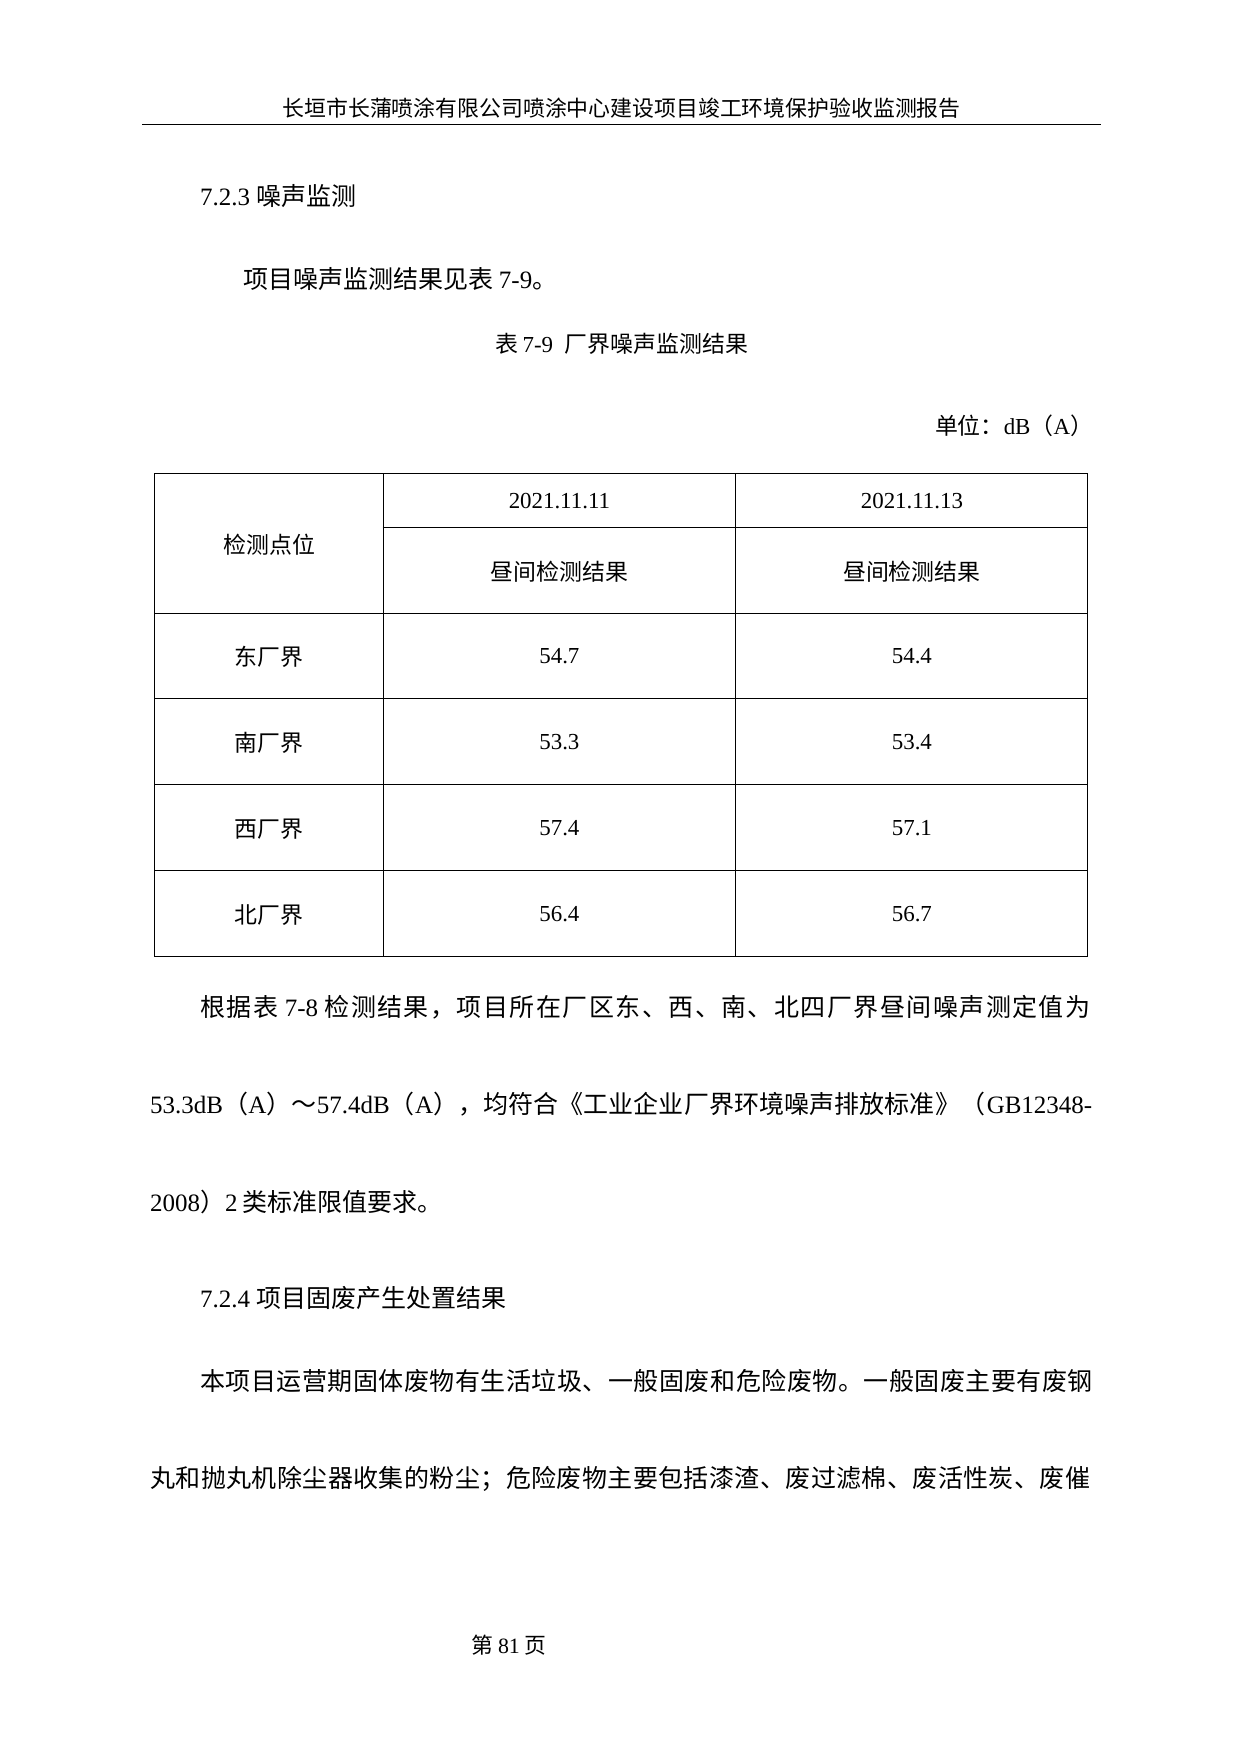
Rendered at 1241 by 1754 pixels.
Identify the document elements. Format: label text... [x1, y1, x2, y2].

table_cell 昼间检测结果 [384, 528, 735, 612]
list 7.2.3 噪声监测 [150, 162, 1093, 227]
table_cell 西厂界 [155, 785, 383, 870]
table_header 2021.11.11 [384, 474, 735, 527]
table_cell 54.4 [736, 614, 1087, 698]
table_header 检测点位 [155, 474, 383, 612]
table_cell 57.4 [384, 785, 735, 870]
table_cell 昼间检测结果 [736, 528, 1087, 612]
table_cell 54.7 [384, 614, 735, 698]
table_cell 53.3 [384, 699, 735, 784]
table_cell 北厂界 [155, 871, 383, 956]
table_header 2021.11.13 [736, 474, 1087, 527]
list 表7-9 厂界噪声监测结果 [150, 310, 1093, 375]
text 项目噪声监测结果见表7-9。 [194, 245, 1093, 310]
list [150, 1347, 1093, 1509]
list 单位：dB（A） [150, 392, 1093, 457]
list 7.2.4 项目固废产生处置结果 [150, 1264, 1093, 1329]
table_cell 56.7 [736, 871, 1087, 956]
table_cell 53.4 [736, 699, 1087, 784]
list 根据表7-8检测结果，项目所在厂区东、西、南、北四厂界昼间噪声测定值为53.3dB（A）～57.4dB（A），均符合《工业企业厂界环境噪声排放标准》（GB12348-2008）2类标准限值要求。 [150, 973, 1093, 1233]
table_cell 南厂界 [155, 699, 383, 784]
table_cell 56.4 [384, 871, 735, 956]
table_cell 57.1 [736, 785, 1087, 870]
table_cell 东厂界 [155, 614, 383, 698]
